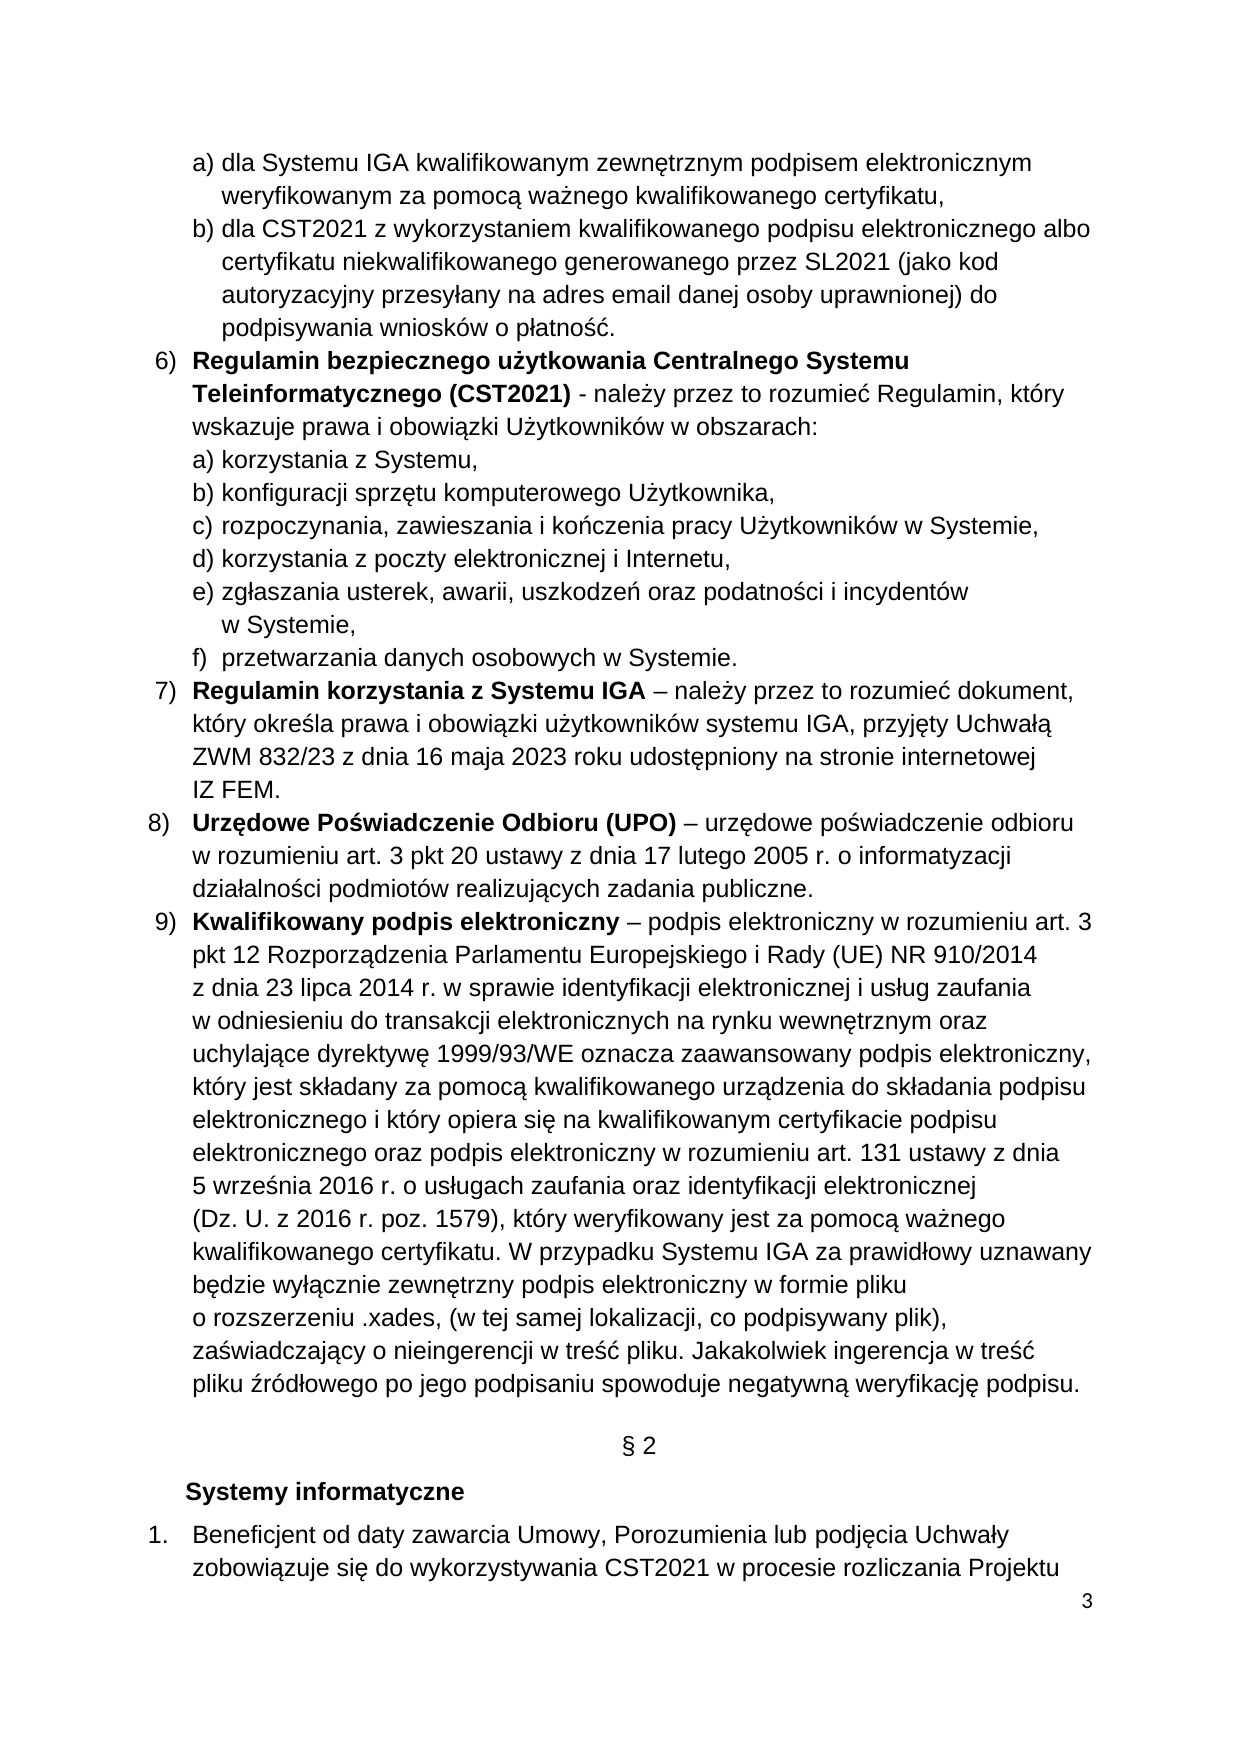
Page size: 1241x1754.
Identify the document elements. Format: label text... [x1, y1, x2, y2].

list dla Systemu IGA kwalifikowanym zewnętrznym podpisem elektronicznym weryfikowanym za pomocą ważnego kwalifikowanego certyfikatu, [192, 148, 1093, 209]
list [148, 1520, 1093, 1582]
list Regulamin korzystania z Systemu IGA – należy przez to rozumieć dokument, który określa prawa i obowiązki użytkowników systemu IGA, przyjęty Uchwałą ZWM 832/23 z dnia 16 maja 2023 roku udostępniony na stronie internetowej IZ FEM. [154, 676, 1093, 804]
list korzystania z Systemu, [192, 445, 1093, 473]
list zgłaszania usterek, awarii, uszkodzeń oraz podatności i incydentów w Systemie, [192, 577, 1093, 639]
list rozpoczynania, zawieszania i kończenia pracy Użytkowników w Systemie, [192, 511, 1093, 539]
list Kwalifikowany podpis elektroniczny – podpis elektroniczny w rozumieniu art. 3 pkt 12 Rozporządzenia Parlamentu Europejskiego i Rady (UE) NR 910/2014 z dnia 23 lipca 2014 r. w sprawie identyfikacji elektronicznej i usług zaufania w odniesieniu do transakcji elektronicznych na rynku wewnętrznym oraz uchylające dyrektywę 1999/93/WE oznacza zaawansowany podpis elektroniczny, który jest składany za pomocą kwalifikowanego urządzenia do składania podpisu elektronicznego i który opiera się na kwalifikowanym certyfikacie podpisu elektronicznego oraz podpis elektroniczny w rozumieniu art. 131 ustawy z dnia 5 września 2016 r. o usługach zaufania oraz identyfikacji elektronicznej (Dz. U. z 2016 r. poz. 1579), który weryfikowany jest za pomocą ważnego kwalifikowanego certyfikatu. W przypadku Systemu IGA za prawidłowy uznawany będzie wyłącznie zewnętrzny podpis elektroniczny w formie pliku o rozszerzeniu .xades, (w tej samej lokalizacji, co podpisywany plik), zaświadczający o nieingerencji w treść pliku. Jakakolwiek ingerencja w treść pliku źródłowego po jego podpisaniu spowoduje negatywną weryfikację podpisu. [154, 907, 1093, 1398]
list Regulamin bezpiecznego użytkowania Centralnego Systemu Teleinformatycznego (CST2021) - należy przez to rozumieć Regulamin, który wskazuje prawa i obowiązki Użytkowników w obszarach: [154, 346, 1093, 441]
list korzystania z poczty elektronicznej i Internetu, [192, 544, 1093, 573]
text Systemy informatyczne [185, 1477, 1093, 1505]
list konfiguracji sprzętu komputerowego Użytkownika, [192, 478, 1093, 507]
list dla CST2021 z wykorzystaniem kwalifikowanego podpisu elektronicznego albo certyfikatu niekwalifikowanego generowanego przez SL2021 (jako kod autoryzacyjny przesyłany na adres email danej osoby uprawnionej) do podpisywania wniosków o płatność. [192, 214, 1093, 341]
text § 2 [185, 1431, 1093, 1460]
list przetwarzania danych osobowych w Systemie. [192, 643, 1093, 672]
list Urzędowe Poświadczenie Odbioru (UPO) – urzędowe poświadczenie odbioru w rozumieniu art. 3 pkt 20 ustawy z dnia 17 lutego 2005 r. o informatyzacji działalności podmiotów realizujących zadania publiczne. [148, 808, 1093, 903]
